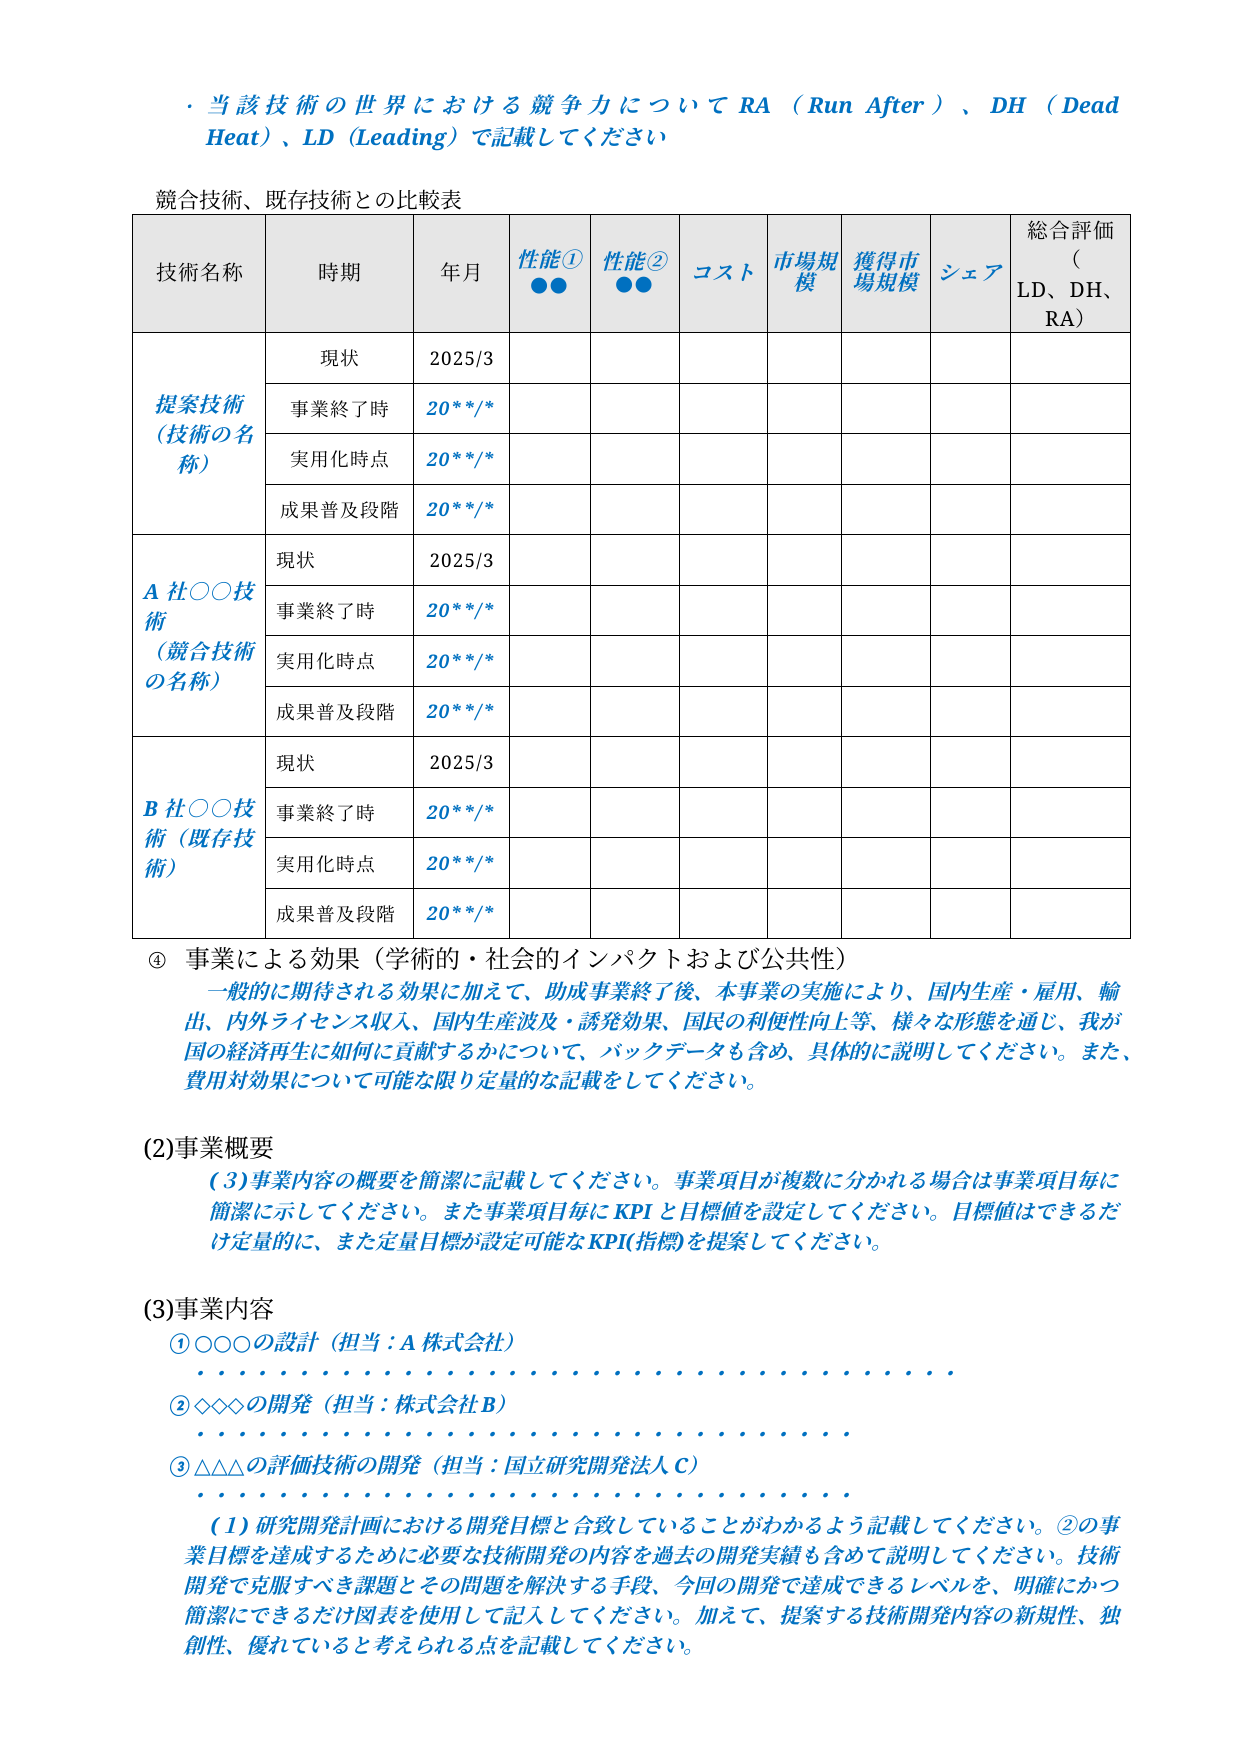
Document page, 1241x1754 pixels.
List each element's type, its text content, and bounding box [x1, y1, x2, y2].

text ・・・・・・・・・・・・・・・・・・・・・・・・・・・・・・・・ [188, 1480, 1122, 1510]
table_cell [931, 384, 1010, 433]
table_cell [1011, 687, 1130, 736]
table_header コスト [680, 215, 767, 332]
table_cell [680, 586, 767, 635]
table_cell [680, 333, 767, 382]
table_cell [931, 485, 1010, 534]
table_cell 20**/* [414, 788, 509, 837]
table_cell [768, 384, 841, 433]
table_cell [680, 636, 767, 686]
table_cell 現状 [266, 333, 413, 382]
table_cell 20**/* [414, 687, 509, 736]
table_cell [1011, 838, 1130, 888]
table_cell [842, 788, 930, 837]
table_cell 20**/* [414, 384, 509, 433]
table_header 市場規模 [768, 215, 841, 332]
table_cell [510, 737, 590, 787]
text 競合技術、既存技術との比較表 [156, 183, 1122, 214]
table_cell [842, 838, 930, 888]
table_cell [510, 535, 590, 584]
table_cell [768, 737, 841, 787]
table_cell [680, 485, 767, 534]
table_cell 20**/* [414, 586, 509, 635]
table_cell [1011, 889, 1130, 938]
table_cell [842, 535, 930, 584]
table_cell [510, 838, 590, 888]
list 当該技術の世界における競争力についてRA（Run After）、DH（Dead Heat）、LD（Leading）で記載してください [184, 89, 1122, 152]
table_cell [1011, 586, 1130, 635]
table_cell [768, 434, 841, 483]
table_cell [591, 838, 679, 888]
table_cell [1011, 485, 1130, 534]
text ③△△△の評価技術の開発（担当：国立研究開発法人C） [166, 1448, 1122, 1480]
table_cell [591, 586, 679, 635]
table_cell [1011, 535, 1130, 584]
table_cell [768, 788, 841, 837]
list 事業による効果（学術的・社会的インパクトおよび公共性） [148, 939, 1122, 975]
table_cell [931, 737, 1010, 787]
table_cell [1011, 434, 1130, 483]
table_cell 提案技術 （技術の名称） [133, 333, 265, 534]
table_cell [680, 737, 767, 787]
table_cell [591, 333, 679, 382]
table_cell [842, 434, 930, 483]
table_cell [591, 788, 679, 837]
table_header 性能② ●● [591, 215, 679, 332]
table_cell [842, 737, 930, 787]
table_header 年月 [414, 215, 509, 332]
table_cell [680, 384, 767, 433]
table_cell [680, 788, 767, 837]
table_cell [510, 485, 590, 534]
table_header 時期 [266, 215, 413, 332]
table_cell [768, 687, 841, 736]
table_cell [510, 889, 590, 938]
table_cell [768, 838, 841, 888]
table_cell [510, 687, 590, 736]
table_cell [842, 333, 930, 382]
table_header 獲得市場規模 [842, 215, 930, 332]
table_cell [591, 737, 679, 787]
table_cell [842, 586, 930, 635]
table_cell [931, 838, 1010, 888]
table_cell 20**/* [414, 636, 509, 686]
table_cell [931, 788, 1010, 837]
table_cell 成果普及段階 [266, 889, 413, 938]
table_cell [768, 889, 841, 938]
text ・・・・・・・・・・・・・・・・・・・・・・・・・・・・・・・・ [188, 1418, 1122, 1448]
table_cell [931, 636, 1010, 686]
table_cell [591, 636, 679, 686]
table_header 技術名称 [133, 215, 265, 332]
text (2)事業概要 [118, 1129, 1122, 1165]
table_cell [680, 434, 767, 483]
table_cell 2025/3 [414, 333, 509, 382]
table_cell [510, 788, 590, 837]
table_cell [931, 535, 1010, 584]
table_cell [591, 485, 679, 534]
table_cell [591, 687, 679, 736]
table_cell A社○○技術 （競合技術の名称） [133, 535, 265, 736]
table_cell [510, 434, 590, 483]
table_cell [591, 384, 679, 433]
text (１) 研究開発計画における開発目標と合致していることがわかるよう記載してください。②の事業目標を達成するために必要な技術開発の内容を過去の開発実績も含めて説明してください。技術開発で克服すべき課題とその問題を解決する手段、今回の開発で達成できるレベルを、明確にかつ簡潔にできるだけ図表を使用して記入してください。加えて、提案する技術開発内容の新規性、独創性、優れていると考えられる点を記載してください。 [184, 1510, 1122, 1659]
table_cell 事業終了時 [266, 788, 413, 837]
table_cell [931, 889, 1010, 938]
table_cell 実用化時点 [266, 636, 413, 686]
table_cell [510, 384, 590, 433]
table_cell 20**/* [414, 889, 509, 938]
table_cell [1011, 737, 1130, 787]
table_cell [591, 535, 679, 584]
table_header 総合評価（LD、DH、RA） [1011, 215, 1130, 332]
table_cell [768, 586, 841, 635]
table_cell [931, 586, 1010, 635]
text ②◇◇◇の開発（担当：株式会社B） [166, 1387, 1122, 1418]
table_cell [768, 636, 841, 686]
text 一般的に期待される効果に加えて、助成事業終了後、本事業の実施により、国内生産・雇用、輸出、内外ライセンス収入、国内生産波及・誘発効果、国民の利便性向上等、様々な形態を通じ、我が国の経済再生に如何に貢献するかについて、バックデータも含め、具体的に説明してください。また、費用対効果について可能な限り定量的な記載をしてください。 [184, 975, 1122, 1095]
table_cell [768, 333, 841, 382]
table_cell [931, 434, 1010, 483]
table_cell 事業終了時 [266, 586, 413, 635]
table_cell 現状 [266, 535, 413, 584]
table_cell 実用化時点 [266, 434, 413, 483]
table_cell 2025/3 [414, 535, 509, 584]
table_header 性能① ●● [510, 215, 590, 332]
table_cell [931, 333, 1010, 382]
table_cell 20**/* [414, 838, 509, 888]
table_cell [680, 838, 767, 888]
table_cell [510, 586, 590, 635]
table_cell [591, 889, 679, 938]
table_cell 成果普及段階 [266, 485, 413, 534]
table_cell 実用化時点 [266, 838, 413, 888]
table_cell 20**/* [414, 434, 509, 483]
table_cell B社○○技術（既存技術） [133, 737, 265, 938]
text (３)事業内容の概要を簡潔に記載してください。事業項目が複数に分かれる場合は事業項目毎に簡潔に示してください。また事業項目毎にKPIと目標値を設定してください。目標値はできるだけ定量的に、また定量目標が設定可能なKPI(指標)を提案してください。 [184, 1165, 1122, 1255]
table_cell [842, 889, 930, 938]
table_cell 2025/3 [414, 737, 509, 787]
table_cell [931, 687, 1010, 736]
table_cell [591, 434, 679, 483]
table_cell [510, 636, 590, 686]
table_cell [1011, 788, 1130, 837]
table_cell [842, 636, 930, 686]
table_cell [680, 535, 767, 584]
text (3)事業内容 [118, 1289, 1122, 1325]
table_cell [680, 889, 767, 938]
table_cell [680, 687, 767, 736]
table_cell [1011, 384, 1130, 433]
table_cell [510, 333, 590, 382]
table_cell [768, 485, 841, 534]
table_cell [842, 485, 930, 534]
table_cell 20**/* [414, 485, 509, 534]
table_cell 現状 [266, 737, 413, 787]
text ①○○○の設計（担当：A株式会社） [166, 1325, 1122, 1357]
table_cell [768, 535, 841, 584]
text ・・・・・・・・・・・・・・・・・・・・・・・・・・・・・・・・・・・・・ [188, 1357, 1122, 1387]
table_header シェア [931, 215, 1010, 332]
table_cell 成果普及段階 [266, 687, 413, 736]
table_cell [842, 384, 930, 433]
table_cell [842, 687, 930, 736]
table_cell 事業終了時 [266, 384, 413, 433]
table_cell [1011, 636, 1130, 686]
table_cell [1011, 333, 1130, 382]
